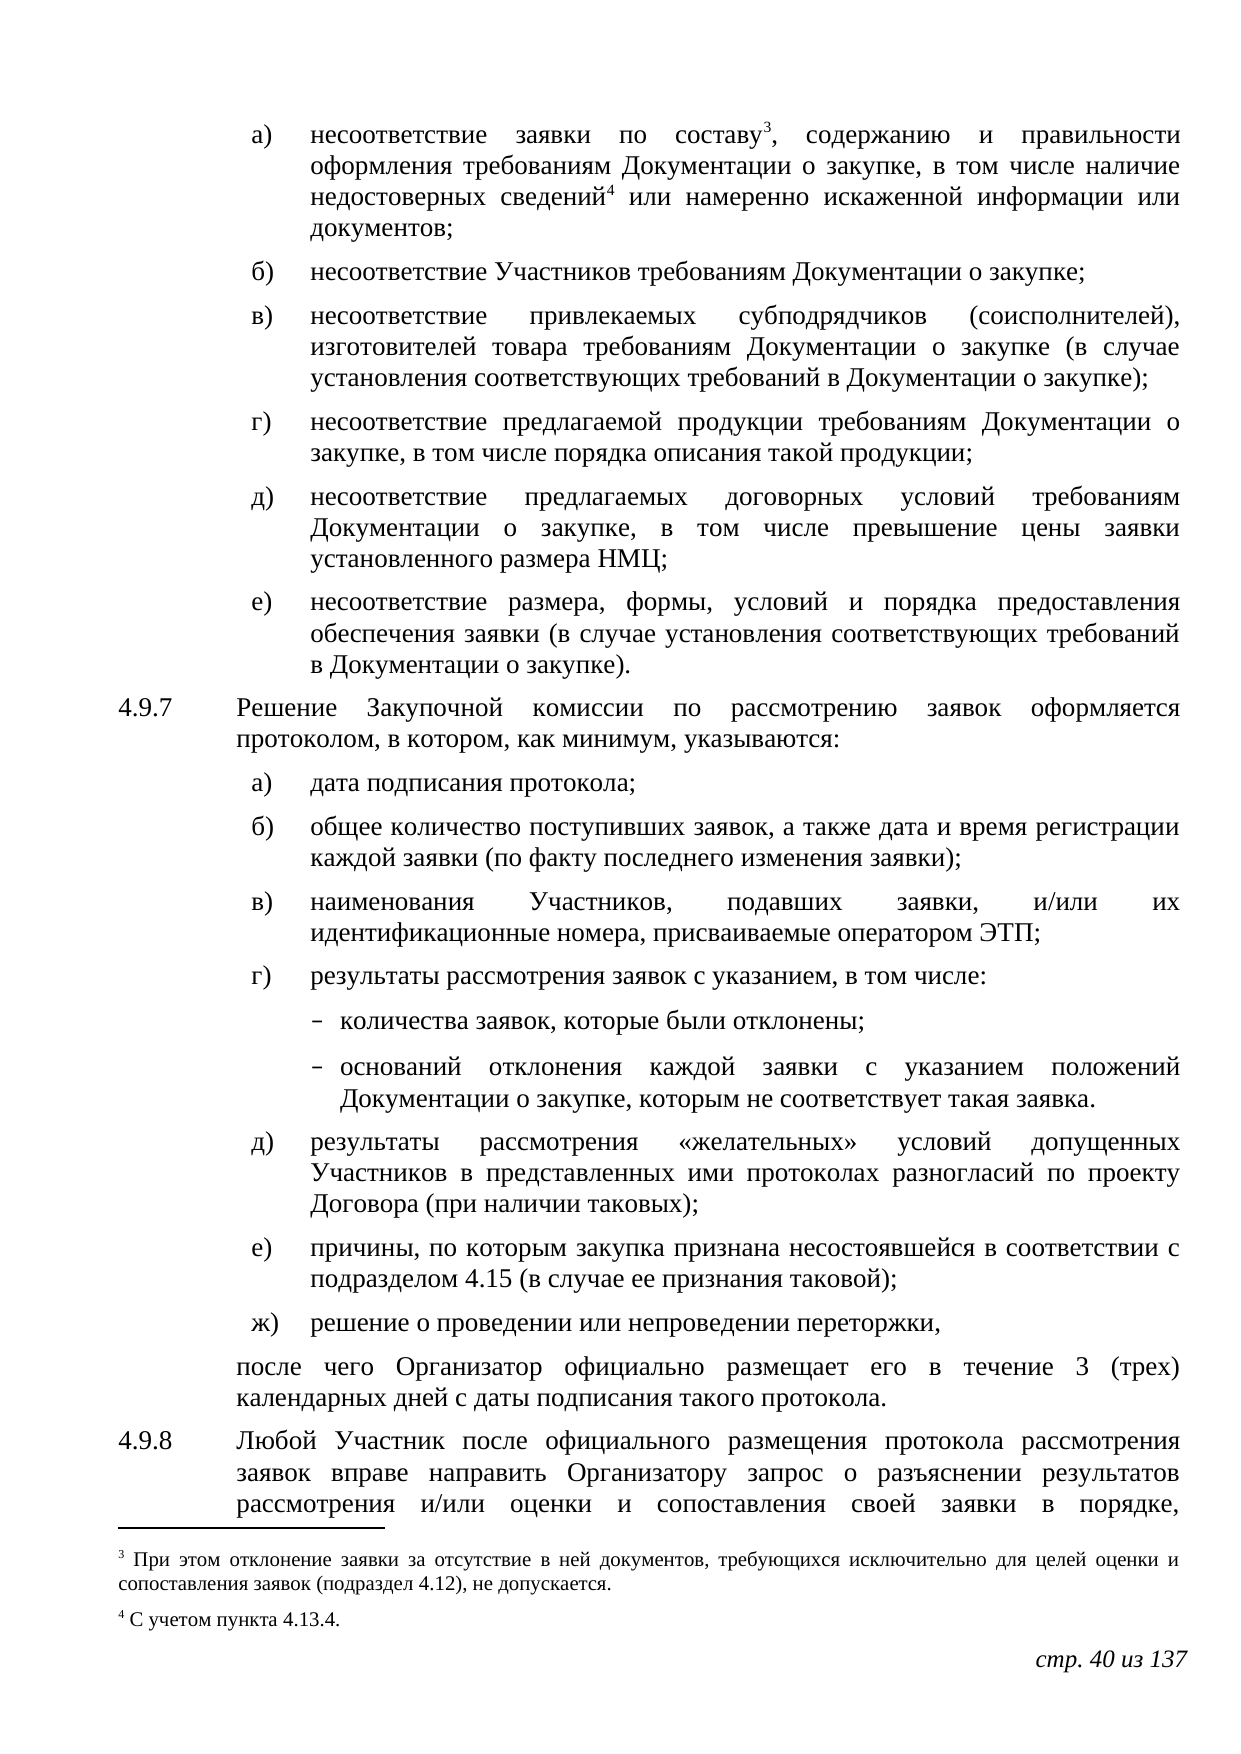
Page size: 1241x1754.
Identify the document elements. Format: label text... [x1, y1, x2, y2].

text несоответствие заявки по составу, содержанию и правильности оформления требованиям Документации о закупке, в том числе наличие недостоверных сведений или намеренно искаженной информации или документов; [251, 118, 1181, 243]
text Решение Закупочной комиссии по рассмотрению заявок оформляется протоколом, в котором, как минимум, указываются: [118, 691, 1181, 754]
text несоответствие Участников требованиям Документации о закупке; [251, 255, 1181, 286]
text решение о проведении или непроведении переторжки, [251, 1306, 1181, 1337]
text несоответствие предлагаемых договорных условий требованиям Документации о закупке, в том числе превышение цены заявки установленного размера НМЦ; [251, 479, 1181, 573]
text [118, 1424, 1181, 1518]
text несоответствие размера, формы, условий и порядка предоставления обеспечения заявки (в случае установления соответствующих требований в Документации о закупке). [251, 586, 1181, 679]
text причины, по которым закупка признана несостоявшейся в соответствии с подразделом 4.15 (в случае ее признания таковой); [251, 1231, 1181, 1293]
list оснований отклонения каждой заявки с указанием положений Документации о закупке, которым не соответствует такая заявка. [310, 1049, 1181, 1113]
text наименования Участников, подавших заявки, и/или их идентификационные номера, присваиваемые оператором ЭТП; [251, 885, 1181, 947]
text несоответствие привлекаемых субподрядчиков (соисполнителей), изготовителей товара требованиям Документации о закупке (в случае установления соответствующих требований в Документации о закупке); [251, 299, 1181, 392]
text дата подписания протокола; [251, 766, 1181, 797]
text несоответствие предлагаемой продукции требованиям Документации о закупке, в том числе порядка описания такой продукции; [251, 405, 1181, 467]
text результаты рассмотрения заявок с указанием, в том числе: [251, 959, 1181, 991]
text результаты рассмотрения «желательных» условий допущенных Участников в представленных ими протоколах разногласий по проекту Договора (при наличии таковых); [251, 1125, 1181, 1219]
list после чего Организатор официально размещает его в течение 3 (трех) календарных дней с даты подписания такого протокола. [236, 1350, 1181, 1412]
text общее количество поступивших заявок, а также дата и время регистрации каждой заявки (по факту последнего изменения заявки); [251, 810, 1181, 872]
list количества заявок, которые были отклонены; [310, 1003, 1181, 1036]
